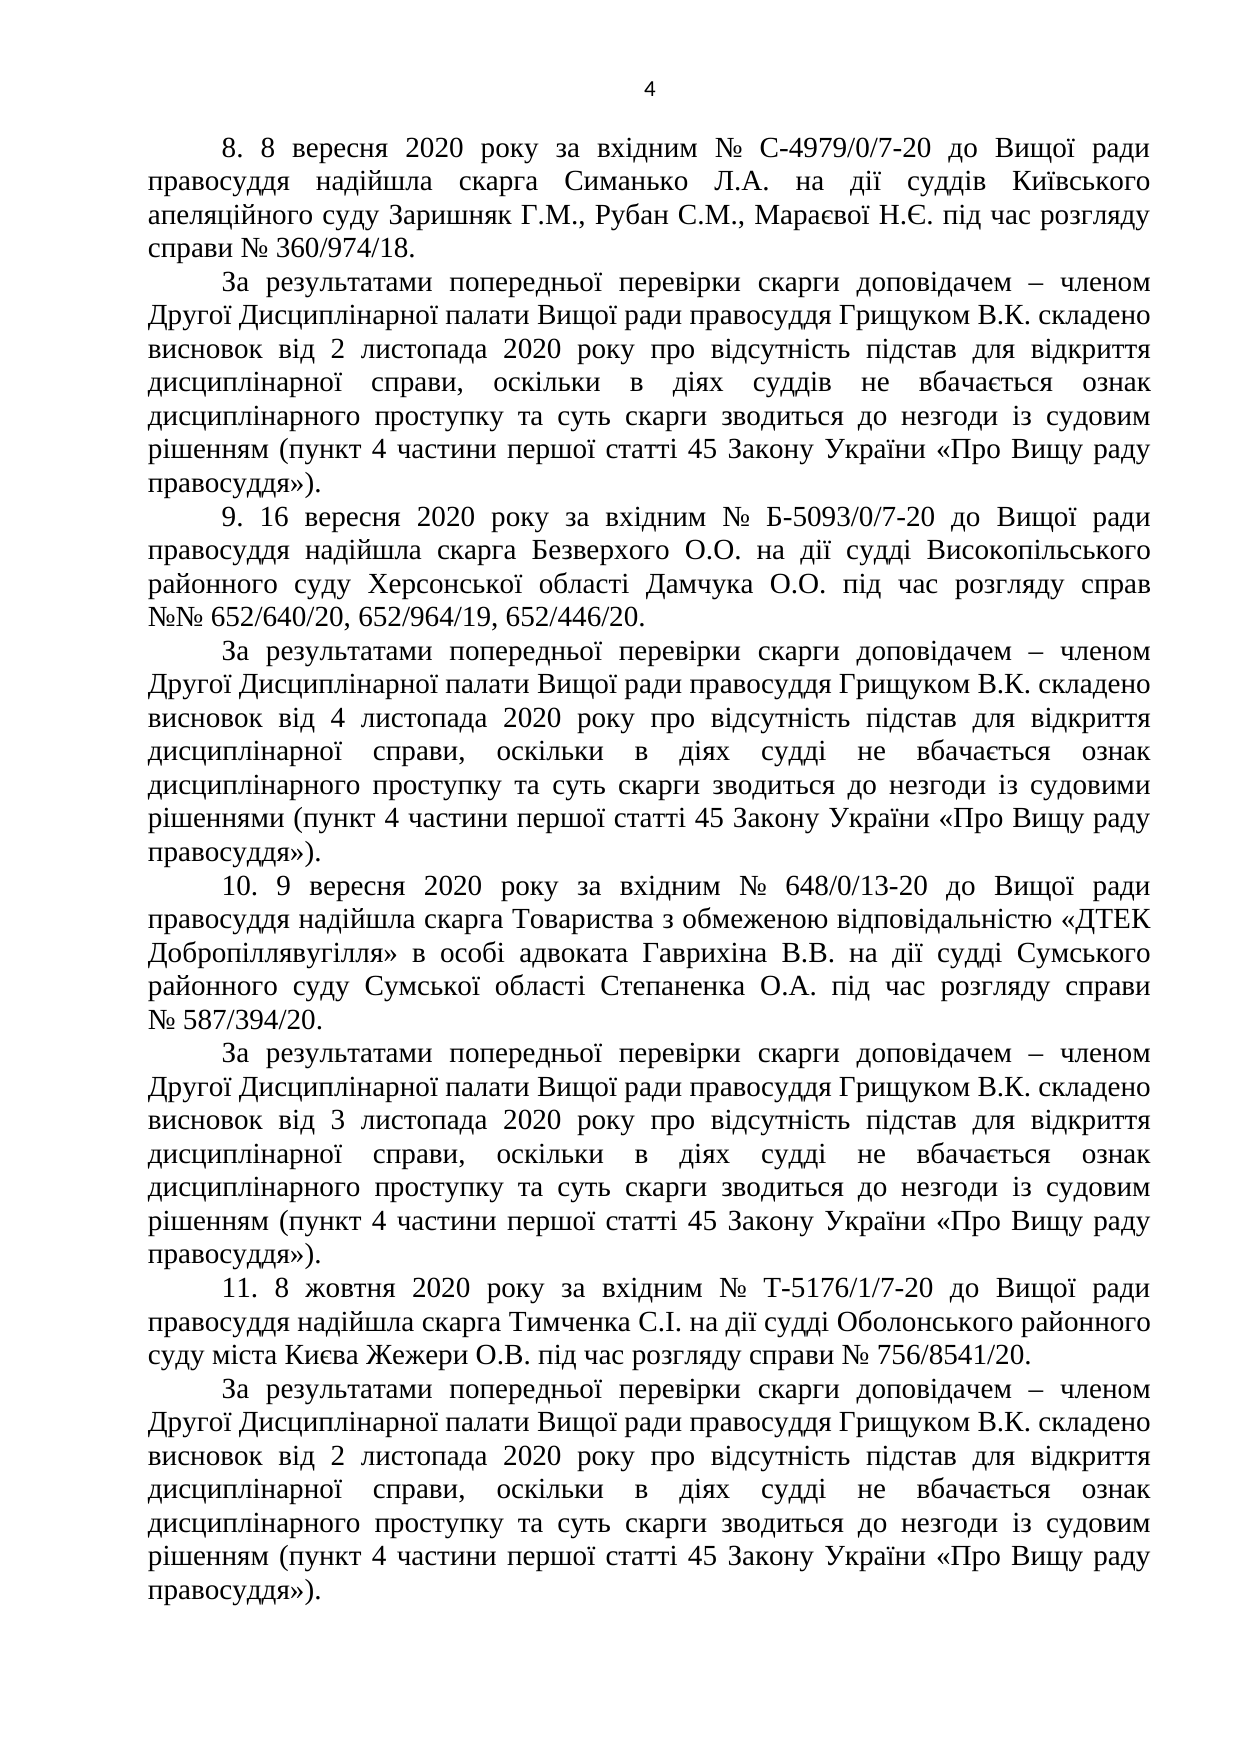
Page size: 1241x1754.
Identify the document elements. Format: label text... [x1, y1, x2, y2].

text За результатами попередньої перевірки скарги доповідачем – членом Другої Дисциплінарної палати Вищої ради правосуддя Грищуком В.К. складено висновок від 2 листопада 2020 року про відсутність підстав для відкриття дисциплінарної справи, оскільки в діях суддів не вбачається ознак дисциплінарного проступку та суть скарги зводиться до незгоди із судовим рішенням (пункт 4 частини першої статті 45 Закону України «Про Вищу раду правосуддя»). [148, 264, 1152, 499]
text 9. 16 вересня 2020 року за вхідним № Б-5093/0/7-20 до Вищої ради правосуддя надійшла скарга Безверхого О.О. на дії судді Високопільського районного суду Херсонської області Дамчука О.О. під час розгляду справ №№ 652/640/20, 652/964/19, 652/446/20. [148, 499, 1152, 633]
text За результатами попередньої перевірки скарги доповідачем – членом Другої Дисциплінарної палати Вищої ради правосуддя Грищуком В.К. складено висновок від 3 листопада 2020 року про відсутність підстав для відкриття дисциплінарної справи, оскільки в діях судді не вбачається ознак дисциплінарного проступку та суть скарги зводиться до незгоди із судовим рішенням (пункт 4 частини першої статті 45 Закону України «Про Вищу раду правосуддя»). [148, 1035, 1152, 1270]
text 8. 8 вересня 2020 року за вхідним № С-4979/0/7-20 до Вищої ради правосуддя надійшла скарга Симанько Л.А. на дії суддів Київського апеляційного суду Заришняк Г.М., Рубан С.М., Мараєвої Н.Є. під час розгляду справи № 360/974/18. [148, 130, 1152, 264]
text За результатами попередньої перевірки скарги доповідачем – членом Другої Дисциплінарної палати Вищої ради правосуддя Грищуком В.К. складено висновок від 4 листопада 2020 року про відсутність підстав для відкриття дисциплінарної справи, оскільки в діях судді не вбачається ознак дисциплінарного проступку та суть скарги зводиться до незгоди із судовими рішеннями (пункт 4 частини першої статті 45 Закону України «Про Вищу раду правосуддя»). [148, 633, 1152, 868]
text 11. 8 жовтня 2020 року за вхідним № Т-5176/1/7-20 до Вищої ради правосуддя надійшла скарга Тимченка С.І. на дії судді Оболонського районного суду міста Києва Жежери О.В. під час розгляду справи № 756/8541/20. [148, 1270, 1152, 1371]
text 10. 9 вересня 2020 року за вхідним № 648/0/13-20 до Вищої ради правосуддя надійшла скарга Товариства з обмеженою відповідальністю «ДТЕК Добропіллявугілля» в особі адвоката Гаврихіна В.В. на дії судді Сумського районного суду Сумської області Степаненка О.А. під час розгляду справи № 587/394/20. [148, 868, 1152, 1035]
